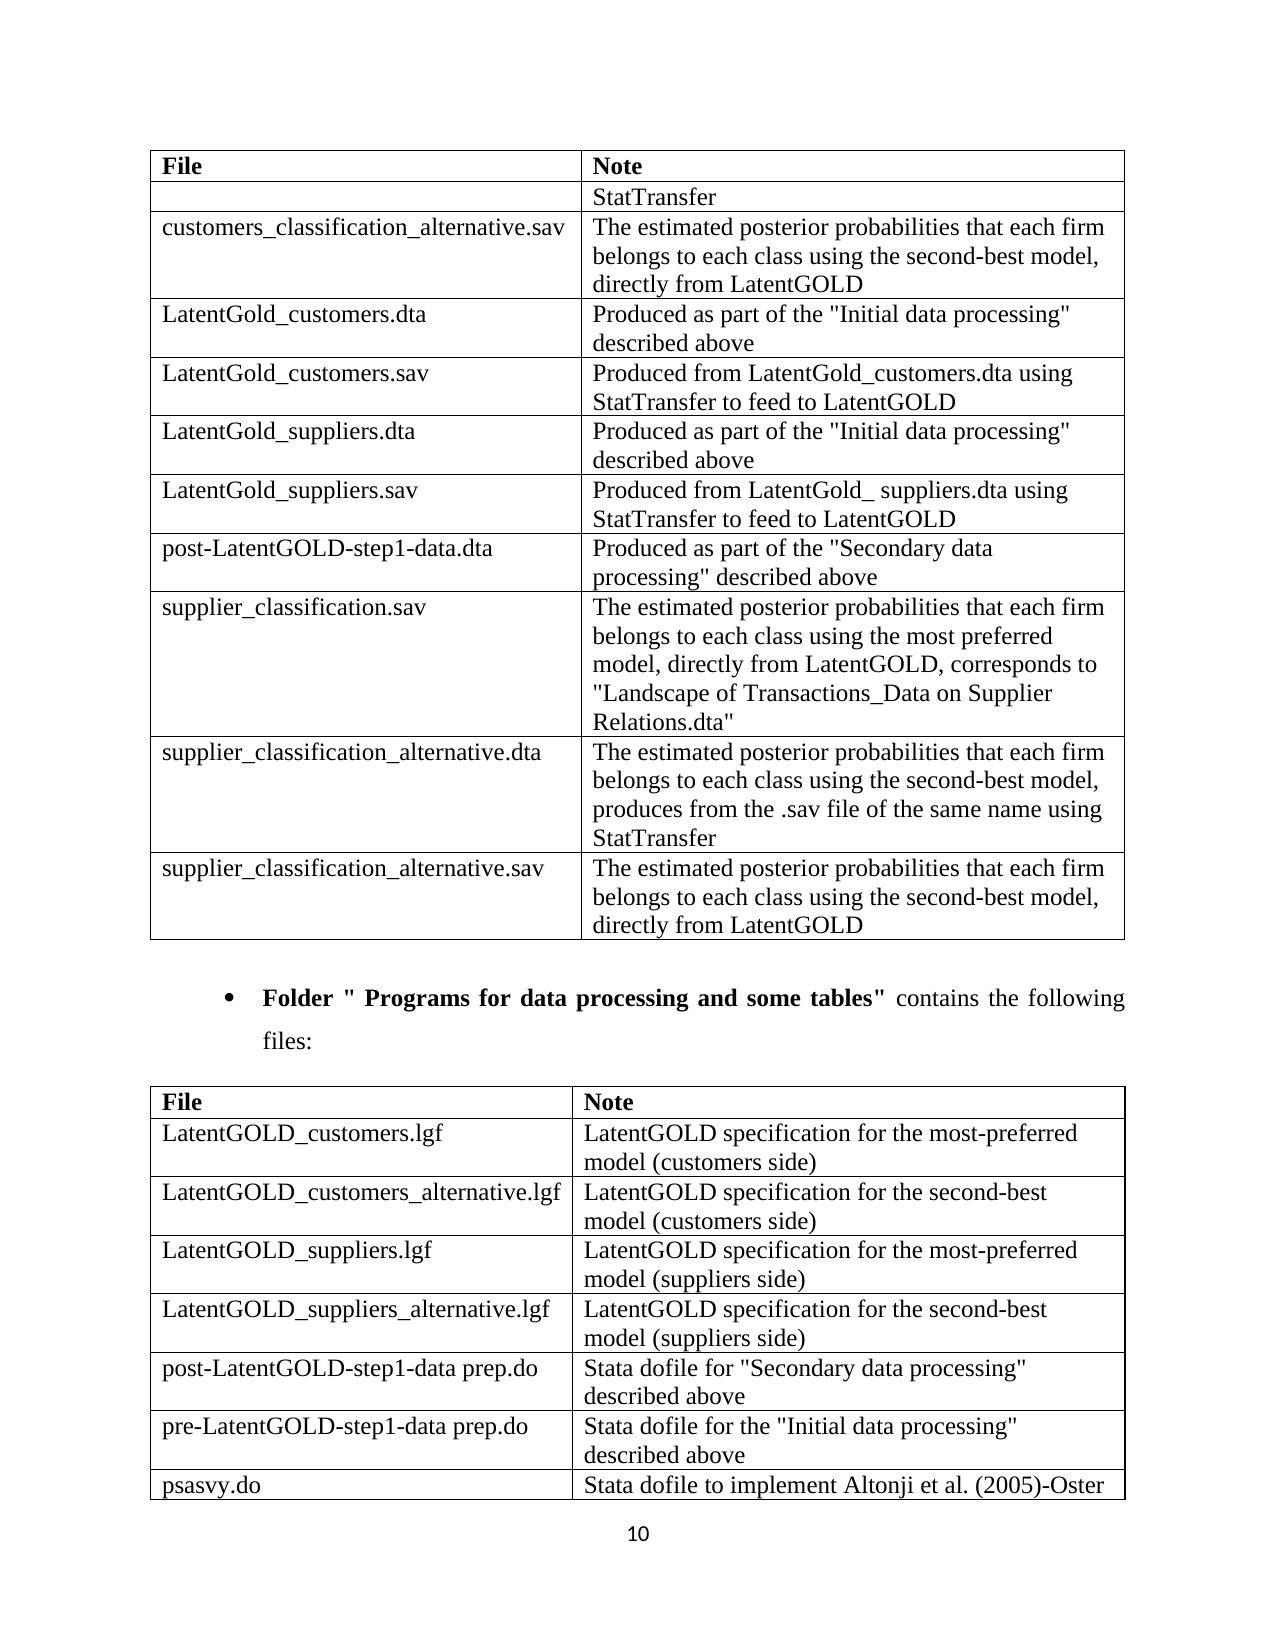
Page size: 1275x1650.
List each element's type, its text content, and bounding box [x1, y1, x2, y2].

table_cell Produced as part of the "Initial data processing" described above [582, 299, 1124, 357]
table_cell supplier_classification_alternative.sav [151, 853, 581, 939]
table_header File [151, 1087, 572, 1117]
table_header File [151, 151, 581, 181]
table_cell The estimated posterior probabilities that each firm belongs to each class using the second-best model, produces from the .sav file of the same name using StatTransfer [582, 737, 1124, 852]
table_cell psasvy.do [151, 1470, 572, 1499]
table_cell LatentGOLD specification for the most-preferred model (suppliers side) [573, 1236, 1124, 1293]
table_cell LatentGold_suppliers.sav [151, 475, 581, 532]
list Folder " Programs for data processing and some tables" contains the following files: [225, 983, 1125, 1055]
table_header Note [573, 1087, 1124, 1117]
table_cell LatentGOLD specification for the most-preferred model (customers side) [573, 1119, 1124, 1176]
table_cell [151, 182, 581, 211]
table_cell The estimated posterior probabilities that each firm belongs to each class using the second-best model, directly from LatentGOLD [582, 212, 1124, 298]
table_cell supplier_classification_alternative.dta [151, 737, 581, 852]
table_cell The estimated posterior probabilities that each firm belongs to each class using the second-best model, directly from LatentGOLD [582, 853, 1124, 939]
table_cell LatentGold_customers.sav [151, 358, 581, 415]
table_cell post-LatentGOLD-step1-data.dta [151, 534, 581, 591]
table_cell LatentGOLD_customers_alternative.lgf [151, 1177, 572, 1234]
table_cell Stata dofile for "Secondary data processing" described above [573, 1353, 1124, 1410]
table_cell Produced as part of the "Secondary data processing" described above [582, 534, 1124, 591]
table_cell Produced from LatentGold_customers.dta using StatTransfer to feed to LatentGOLD [582, 358, 1124, 415]
table_cell The estimated posterior probabilities that each firm belongs to each class using the most preferred model, directly from LatentGOLD, corresponds to "Landscape of Transactions_Data on Supplier Relations.dta" [582, 592, 1124, 736]
table_cell Produced as part of the "Initial data processing" described above [582, 416, 1124, 474]
table_cell LatentGOLD specification for the second-best model (suppliers side) [573, 1294, 1124, 1352]
table_cell LatentGold_customers.dta [151, 299, 581, 357]
table_cell Produced from LatentGold_ suppliers.dta using StatTransfer to feed to LatentGOLD [582, 475, 1124, 532]
table_cell customers_classification_alternative.sav [151, 212, 581, 298]
table_cell LatentGOLD_customers.lgf [151, 1119, 572, 1176]
table_cell LatentGOLD_suppliers_alternative.lgf [151, 1294, 572, 1352]
table_cell Stata dofile for the "Initial data processing" described above [573, 1411, 1124, 1469]
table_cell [573, 1470, 1124, 1499]
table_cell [582, 182, 1124, 211]
table_header Note [582, 151, 1124, 181]
table_cell LatentGold_suppliers.dta [151, 416, 581, 474]
table_cell LatentGOLD_suppliers.lgf [151, 1236, 572, 1293]
table_cell post-LatentGOLD-step1-data prep.do [151, 1353, 572, 1410]
table_cell supplier_classification.sav [151, 592, 581, 736]
table_cell LatentGOLD specification for the second-best model (customers side) [573, 1177, 1124, 1234]
table_cell pre-LatentGOLD-step1-data prep.do [151, 1411, 572, 1469]
